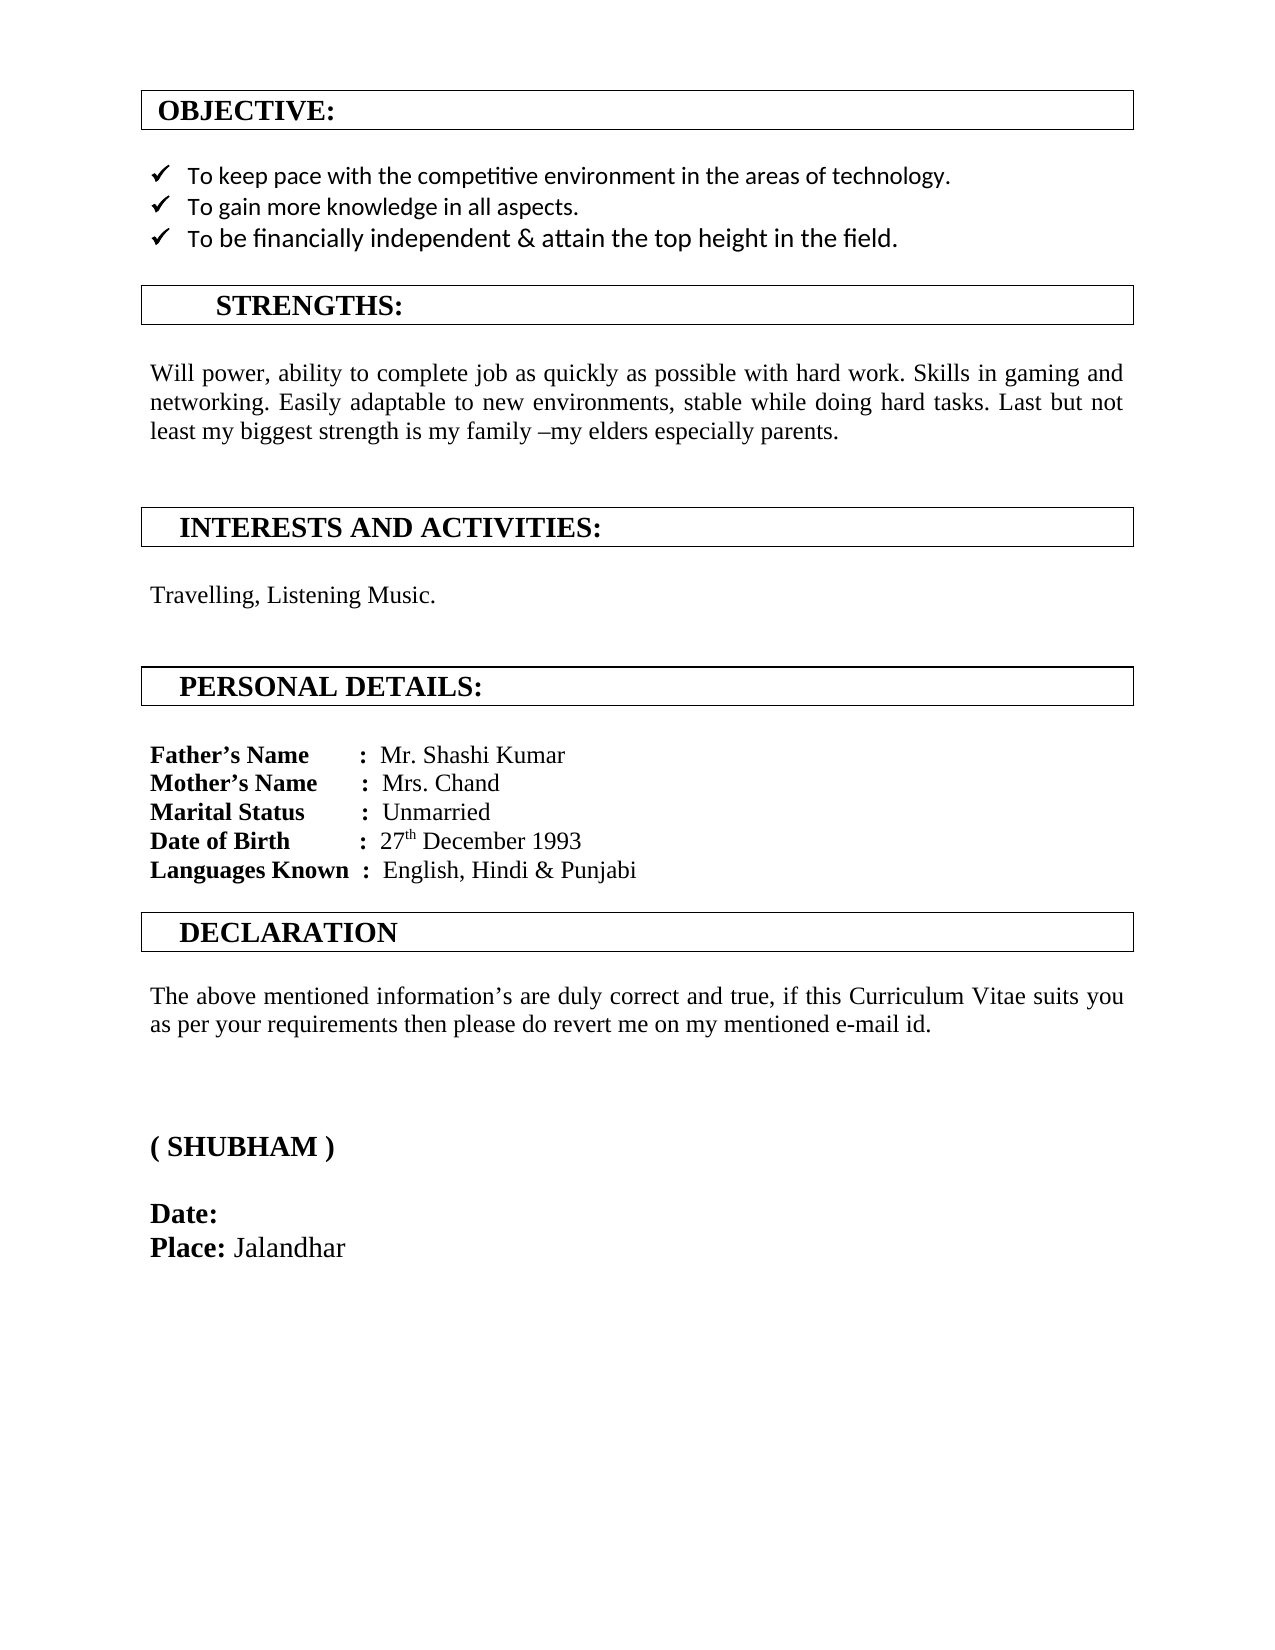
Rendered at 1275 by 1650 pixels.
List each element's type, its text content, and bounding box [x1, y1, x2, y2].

text Languages Known : English, Hindi & Punjabi [150, 855, 1125, 883]
text INTERESTS AND ACTIVITIES: [142, 508, 1133, 546]
text ( SHUBHAM ) [150, 1129, 1125, 1163]
text Will power, ability to complete job as quickly as possible with hard work. Skills in gaming and networking. Easily adaptable to new environments, stable while doing hard tasks. Last but not least my biggest strength is my family –my elders especially parents. [150, 358, 1125, 444]
list To be financially independent & attain the top height in the field. [150, 221, 1125, 254]
text STRENGTHS: [142, 286, 1133, 324]
text DECLARATION [142, 913, 1133, 951]
list To gain more knowledge in all aspects. [150, 191, 1125, 221]
text Date: [150, 1196, 1125, 1230]
text OBJECTIVE: [142, 91, 1133, 129]
text Date of Birth : 27th December 1993 [150, 826, 1125, 855]
text Marital Status : Unmarried [150, 797, 1125, 826]
text PERSONAL DETAILS: [142, 668, 1133, 705]
list To keep pace with the competitive environment in the areas of technology. [150, 160, 1125, 191]
text Father’s Name : Mr. Shashi Kumar [150, 740, 1125, 768]
text Mother’s Name : Mrs. Chand [150, 768, 1125, 797]
text The above mentioned information’s are duly correct and true, if this Curriculum Vitae suits you as per your requirements then please do revert me on my mentioned e-mail id. [150, 981, 1125, 1038]
text Place: Jalandhar [150, 1230, 1125, 1263]
text Travelling, Listening Music. [150, 580, 1125, 609]
